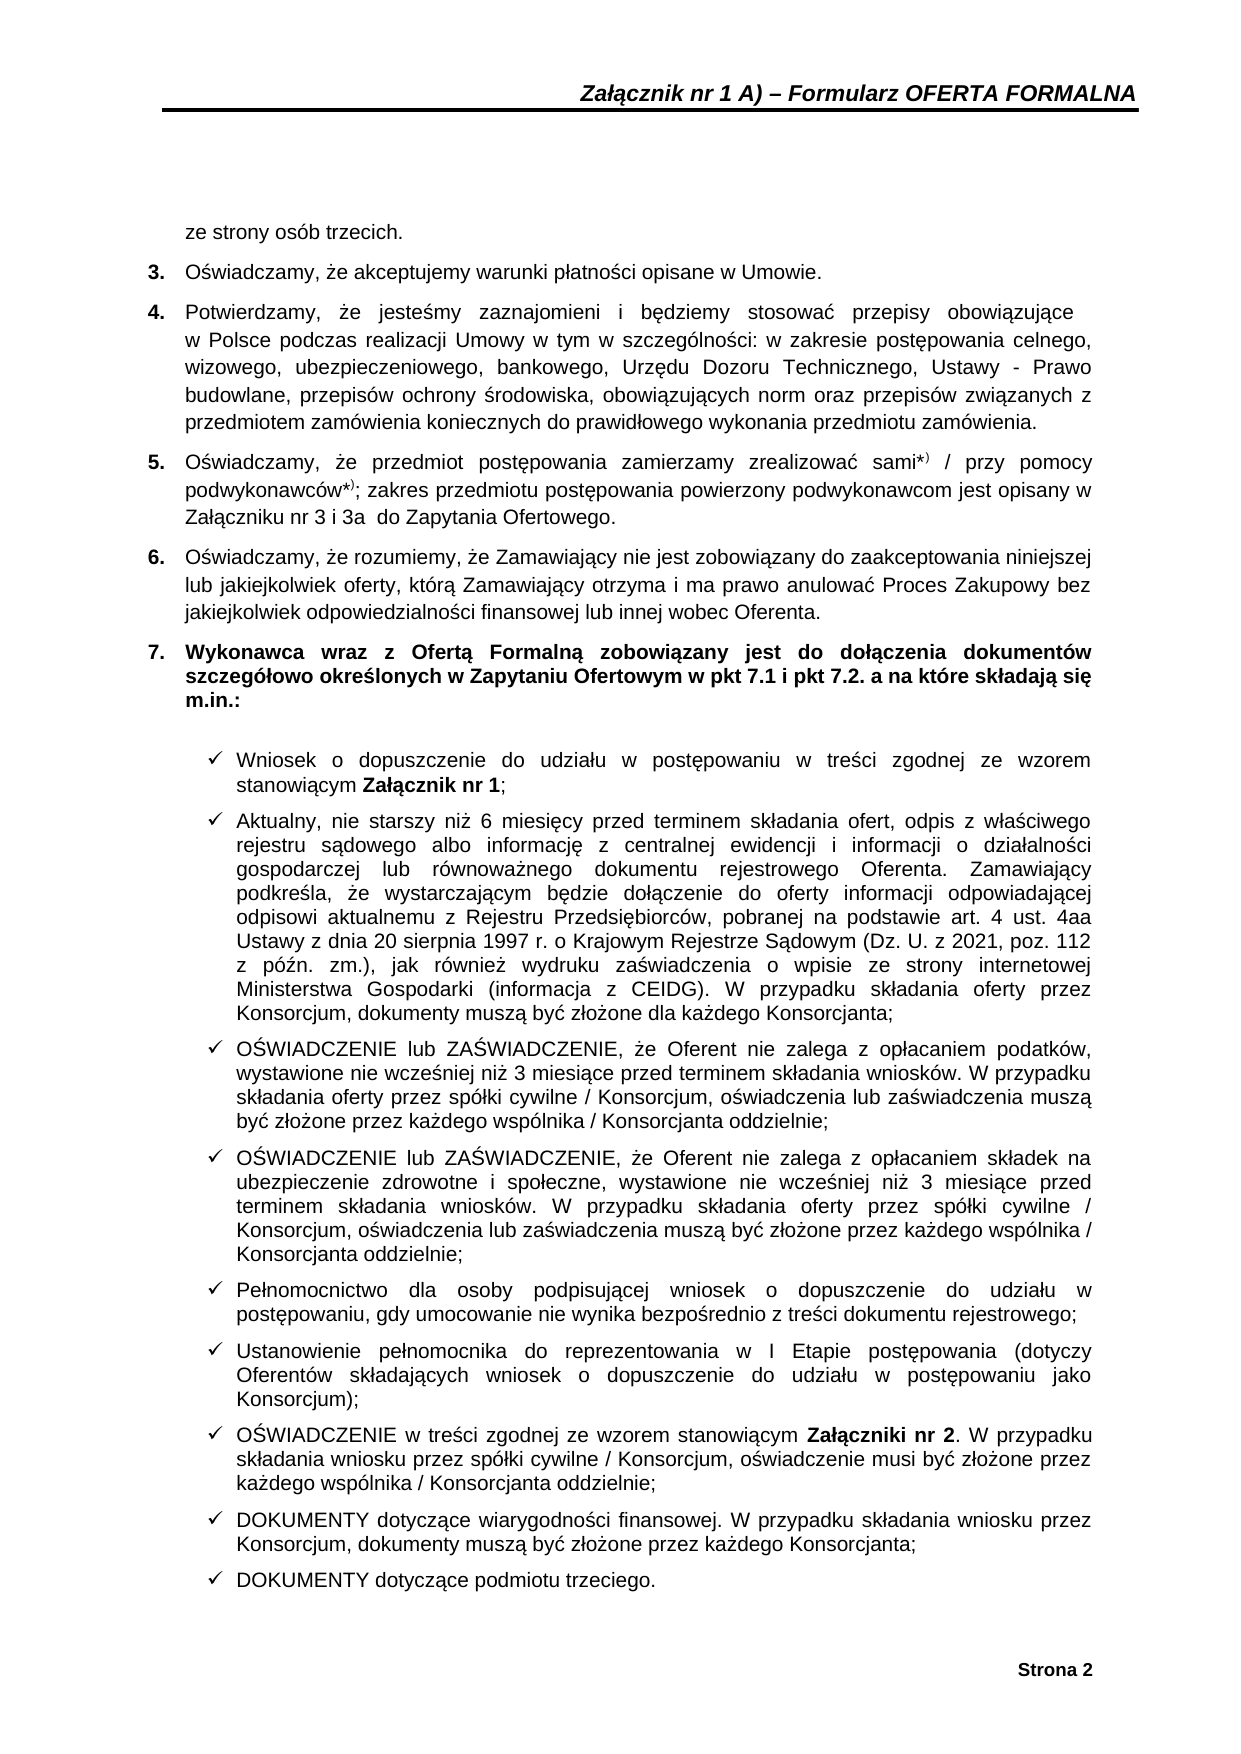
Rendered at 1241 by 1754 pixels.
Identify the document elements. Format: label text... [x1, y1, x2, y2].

list Pełnomocnictwo dla osoby podpisującej wniosek o dopuszczenie do udziału w postępowaniu, gdy umocowanie nie wynika bezpośrednio z treści dokumentu rejestrowego; [207, 1278, 1093, 1326]
list OŚWIADCZENIE lub ZAŚWIADCZENIE, że Oferent nie zalega z opłacaniem składek na ubezpieczenie zdrowotne i społeczne, wystawione nie wcześniej niż 3 miesiące przed terminem składania wniosków. W przypadku składania oferty przez spółki cywilne / Konsorcjum, oświadczenia lub zaświadczenia muszą być złożone przez każdego wspólnika / Konsorcjanta oddzielnie; [207, 1146, 1093, 1265]
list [148, 220, 1093, 244]
list DOKUMENTY dotyczące podmiotu trzeciego. [207, 1568, 1093, 1592]
list OŚWIADCZENIE lub ZAŚWIADCZENIE, że Oferent nie zalega z opłacaniem podatków, wystawione nie wcześniej niż 3 miesiące przed terminem składania wniosków. W przypadku składania oferty przez spółki cywilne / Konsorcjum, oświadczenia lub zaświadczenia muszą być złożone przez każdego wspólnika / Konsorcjanta oddzielnie; [207, 1037, 1093, 1133]
list Ustanowienie pełnomocnika do reprezentowania w I Etapie postępowania (dotyczy Oferentów składających wniosek o dopuszczenie do udziału w postępowaniu jako Konsorcjum); [207, 1338, 1093, 1410]
list Wniosek o dopuszczenie do udziału w postępowaniu w treści zgodnej ze wzorem stanowiącym Załącznik nr 1; [207, 748, 1093, 796]
list Oświadczamy, że rozumiemy, że Zamawiający nie jest zobowiązany do zaakceptowania niniejszej lub jakiejkolwiek oferty, którą Zamawiający otrzyma i ma prawo anulować Proces Zakupowy bez jakiejkolwiek odpowiedzialności finansowej lub innej wobec Oferenta. [148, 545, 1093, 624]
list Oświadczamy, że akceptujemy warunki płatności opisane w Umowie. [148, 260, 1093, 284]
list DOKUMENTY dotyczące wiarygodności finansowej. W przypadku składania wniosku przez Konsorcjum, dokumenty muszą być złożone przez każdego Konsorcjanta; [207, 1507, 1093, 1555]
list OŚWIADCZENIE w treści zgodnej ze wzorem stanowiącym Załączniki nr 2. W przypadku składania wniosku przez spółki cywilne / Konsorcjum, oświadczenie musi być złożone przez każdego wspólnika / Konsorcjanta oddzielnie; [207, 1423, 1093, 1495]
list Potwierdzamy, że jesteśmy zaznajomieni i będziemy stosować przepisy obowiązujące w Polsce podczas realizacji Umowy w tym w szczególności: w zakresie postępowania celnego, wizowego, ubezpieczeniowego, bankowego, Urzędu Dozoru Technicznego, Ustawy - Prawo budowlane, przepisów ochrony środowiska, obowiązujących norm oraz przepisów związanych z przedmiotem zamówienia koniecznych do prawidłowego wykonania przedmiotu zamówienia. [148, 300, 1093, 434]
list Aktualny, nie starszy niż 6 miesięcy przed terminem składania ofert, odpis z właściwego rejestru sądowego albo informację z centralnej ewidencji i informacji o działalności gospodarczej lub równoważnego dokumentu rejestrowego Oferenta. Zamawiający podkreśla, że wystarczającym będzie dołączenie do oferty informacji odpowiadającej odpisowi aktualnemu z Rejestru Przedsiębiorców, pobranej na podstawie art. 4 ust. 4aa Ustawy z dnia 20 sierpnia 1997 r. o Krajowym Rejestrze Sądowym (Dz. U. z 2021, poz. 112 z późn. zm.), jak również wydruku zaświadczenia o wpisie ze strony internetowej Ministerstwa Gospodarki (informacja z CEIDG). W przypadku składania oferty przez Konsorcjum, dokumenty muszą być złożone dla każdego Konsorcjanta; [207, 809, 1093, 1024]
list Wykonawca wraz z Ofertą Formalną zobowiązany jest do dołączenia dokumentów szczegółowo określonych w Zapytaniu Ofertowym w pkt 7.1 i pkt 7.2. a na które składają się m.in.: [148, 640, 1093, 712]
list Oświadczamy, że przedmiot postępowania zamierzamy zrealizować sami*) / przy pomocy podwykonawców*); zakres przedmiotu postępowania powierzony podwykonawcom jest opisany w Załączniku nr 3 i 3a do Zapytania Ofertowego. [148, 450, 1093, 529]
